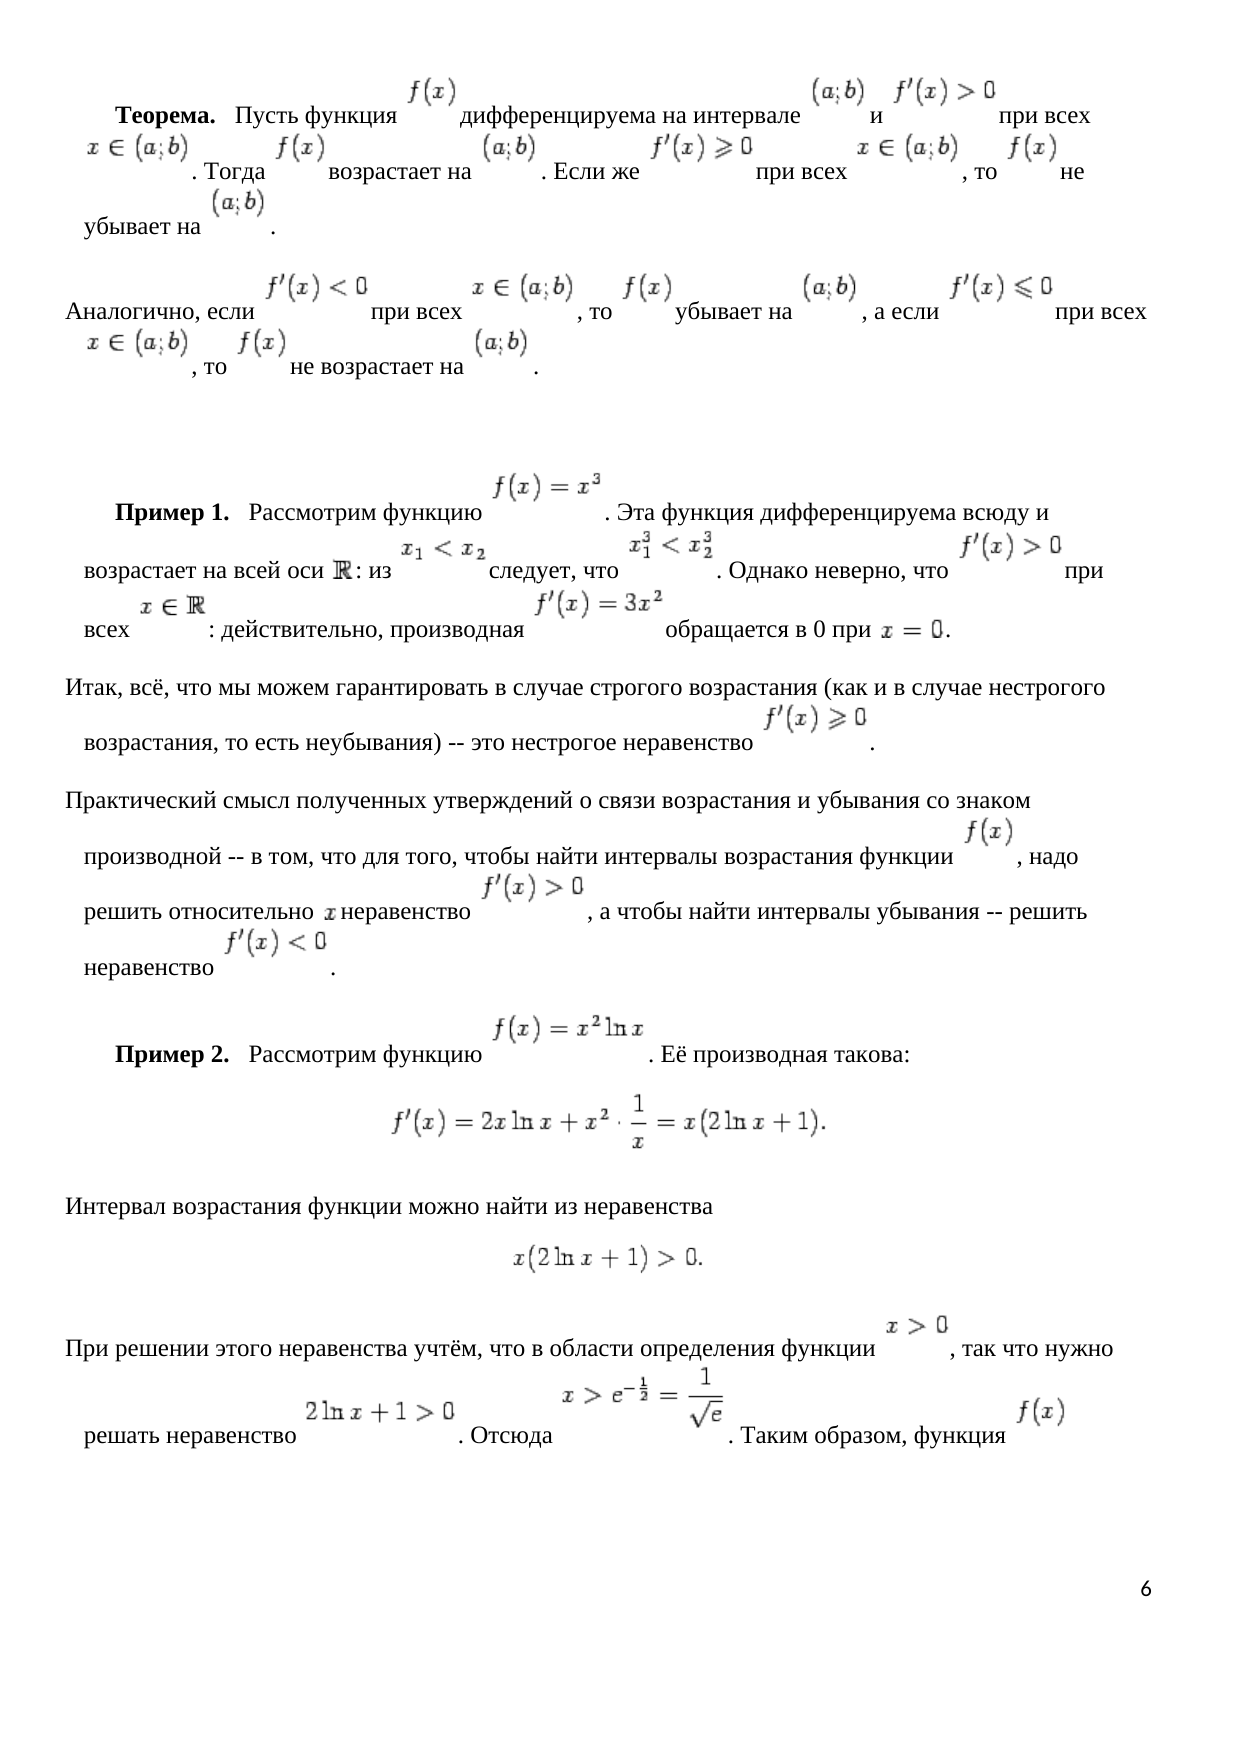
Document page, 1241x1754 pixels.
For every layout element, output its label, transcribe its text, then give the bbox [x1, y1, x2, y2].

picture [509, 1240, 707, 1291]
text Пример 2. Рассмотрим функцию . Её производная такова: [65, 1009, 1152, 1068]
picture [488, 467, 605, 521]
picture [470, 324, 533, 375]
text Пример 1. Рассмотрим функцию . Эта функция дифференцируема всюду и возрастает на всей оси : из следует, что . Однако неверно, что при всех : действительно, производная обращается в 0 при . [65, 467, 1152, 643]
text Итак, всё, что мы можем гарантировать в случае строгого возрастания (как и в случае нестрогого возрастания, то есть неубывания) -- это нестрогое неравенство . [65, 672, 1152, 756]
picture [955, 528, 1065, 579]
picture [1003, 129, 1060, 180]
picture [271, 129, 329, 180]
picture [261, 269, 371, 320]
picture [403, 73, 460, 124]
picture [807, 73, 870, 124]
picture [207, 184, 270, 235]
picture [83, 324, 192, 375]
text Теорема. Пусть функция дифференцируема на интервале и при всех . Тогда возрастает на . Если же при всех , то не убывает на . [65, 74, 1152, 240]
picture [136, 590, 208, 638]
picture [646, 129, 756, 180]
picture [477, 869, 587, 920]
picture [1012, 1393, 1069, 1444]
picture [759, 700, 869, 751]
text Практический смысл полученных утверждений о связи возрастания и убывания со знаком производной -- в том, что для того, чтобы найти интервалы возрастания функции , надо решить относительно неравенство , а чтобы найти интервалы убывания -- решить неравенство . [65, 785, 1152, 980]
picture [233, 324, 290, 375]
picture [877, 615, 945, 638]
picture [387, 1088, 830, 1171]
picture [488, 1009, 648, 1063]
picture [889, 73, 999, 124]
picture [882, 1311, 950, 1357]
picture [530, 584, 666, 638]
picture [478, 129, 541, 180]
picture [330, 557, 356, 579]
picture [960, 814, 1017, 864]
picture [83, 129, 192, 180]
picture [468, 269, 577, 320]
picture [558, 1362, 728, 1444]
picture [945, 269, 1055, 320]
picture [853, 129, 962, 180]
picture [618, 269, 675, 320]
picture [320, 897, 341, 920]
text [65, 1311, 1152, 1449]
picture [625, 525, 716, 579]
picture [302, 1395, 458, 1444]
picture [220, 925, 330, 975]
picture [397, 533, 489, 579]
text Интервал возрастания функции можно найти из неравенства [65, 1191, 1152, 1220]
picture [798, 269, 862, 320]
